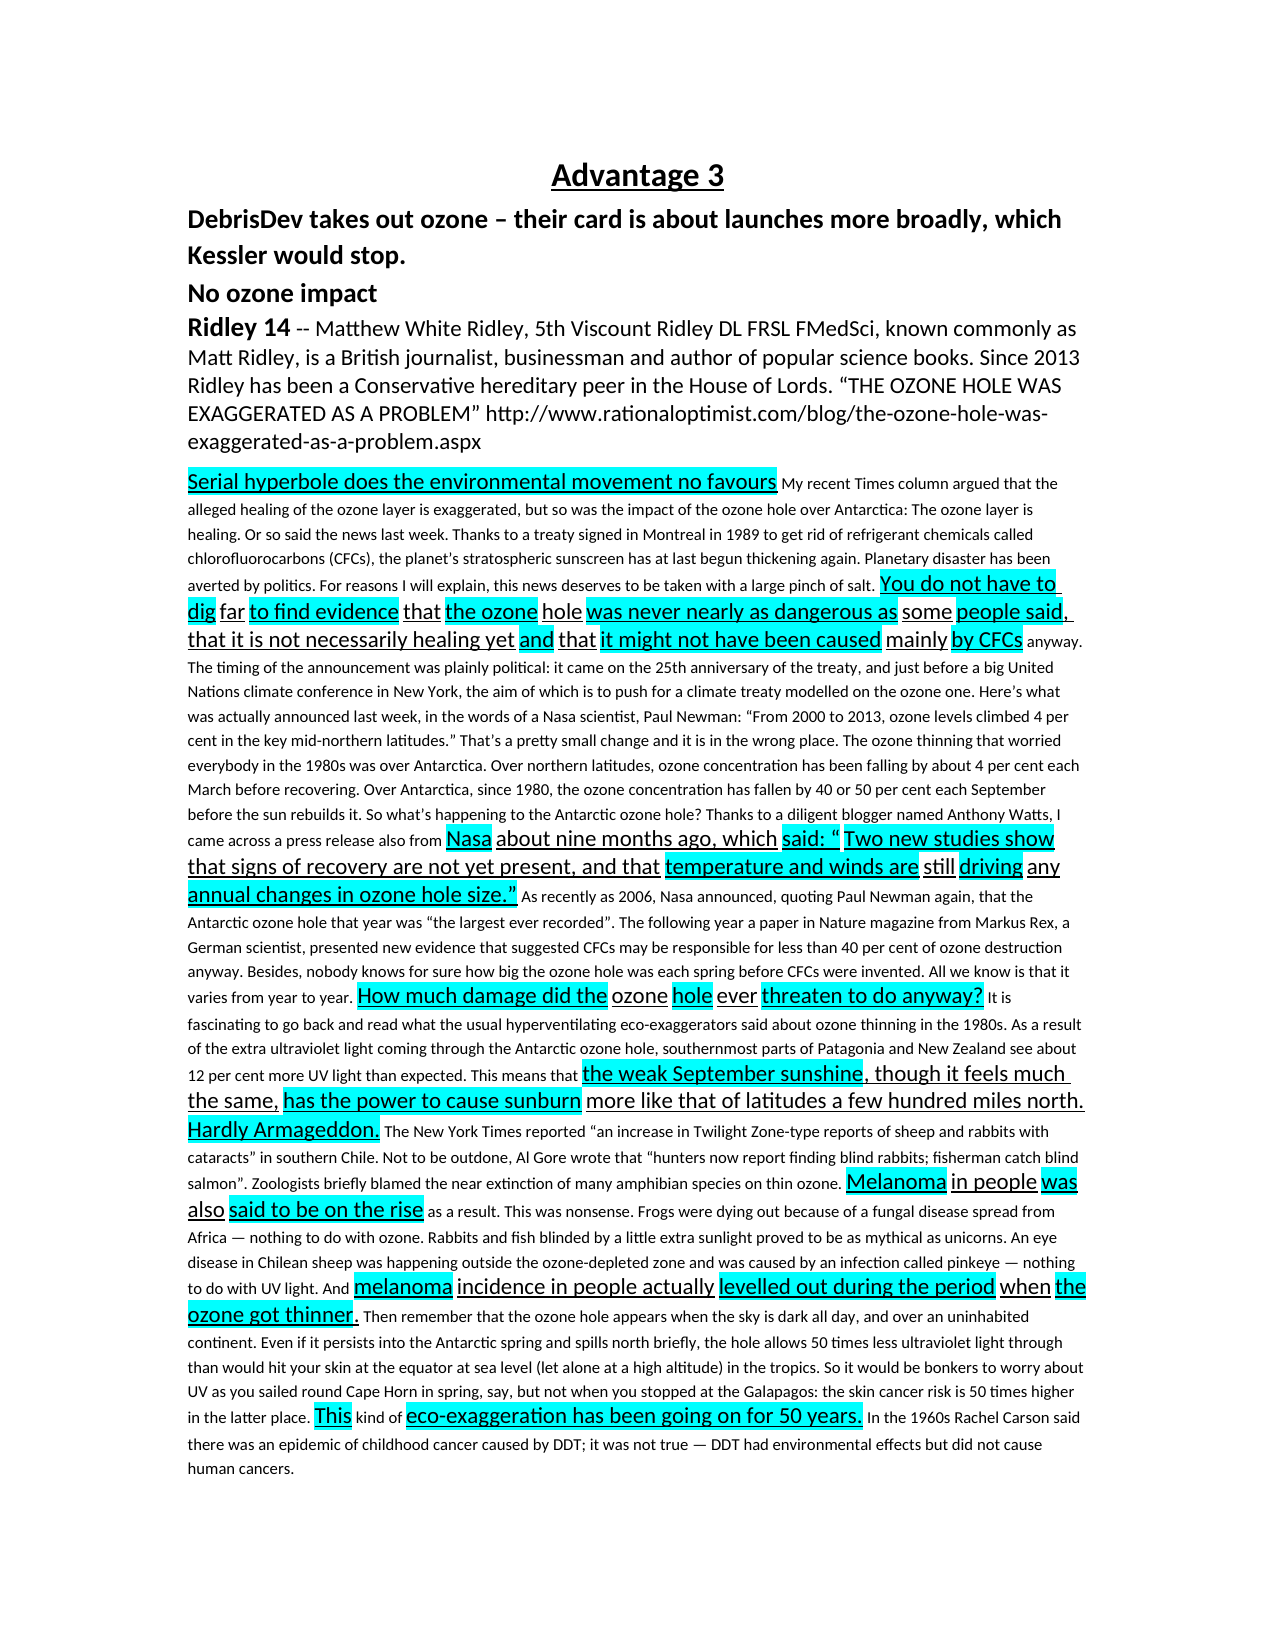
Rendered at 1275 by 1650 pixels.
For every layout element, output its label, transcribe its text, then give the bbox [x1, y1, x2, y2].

text Serial hyperbole does the environmental movement no favours My recent Times column argued that the alleged healing of the ozone layer is exaggerated, but so was the impact of the ozone hole over Antarctica: The ozone layer is healing. Or so said the news last week. Thanks to a treaty signed in Montreal in 1989 to get rid of refrigerant chemicals called chlorofluorocarbons (CFCs), the planet’s stratospheric sunscreen has at last begun thickening again. Planetary disaster has been averted by politics. For reasons I will explain, this news deserves to be taken with a large pinch of salt. You do not have to dig far to find evidence that the ozone hole was never nearly as dangerous as some people said, that it is not necessarily healing yet and that it might not have been caused mainly by CFCs anyway. The timing of the announcement was plainly political: it came on the 25th anniversary of the treaty, and just before a big United Nations climate conference in New York, the aim of which is to push for a climate treaty modelled on the ozone one. Here’s what was actually announced last week, in the words of a Nasa scientist, Paul Newman: “From 2000 to 2013, ozone levels climbed 4 per cent in the key mid-northern latitudes.” That’s a pretty small change and it is in the wrong place. The ozone thinning that worried everybody in the 1980s was over Antarctica. Over northern latitudes, ozone concentration has been falling by about 4 per cent each March before recovering. Over Antarctica, since 1980, the ozone concentration has fallen by 40 or 50 per cent each September before the sun rebuilds it. So what’s happening to the Antarctic ozone hole? Thanks to a diligent blogger named Anthony Watts, I came across a press release also from Nasa about nine months ago, which said: “ Two new studies show that signs of recovery are not yet present, and that temperature and winds are still driving any annual changes in ozone hole size.” As recently as 2006, Nasa announced, quoting Paul Newman again, that the Antarctic ozone hole that year was “the largest ever recorded”. The following year a paper in Nature magazine from Markus Rex, a German scientist, presented new evidence that suggested CFCs may be responsible for less than 40 per cent of ozone destruction anyway. Besides, nobody knows for sure how big the ozone hole was each spring before CFCs were invented. All we know is that it varies from year to year. How much damage did the ozone hole ever threaten to do anyway? It is fascinating to go back and read what the usual hyperventilating eco-exaggerators said about ozone thinning in the 1980s. As a result of the extra ultraviolet light coming through the Antarctic ozone hole, southernmost parts of Patagonia and New Zealand see about 12 per cent more UV light than expected. This means that the weak September sunshine, though it feels much the same, has the power to cause sunburn more like that of latitudes a few hundred miles north. Hardly Armageddon. The New York Times reported “an increase in Twilight Zone-type reports of sheep and rabbits with cataracts” in southern Chile. Not to be outdone, Al Gore wrote that “hunters now report finding blind rabbits; fisherman catch blind salmon”. Zoologists briefly blamed the near extinction of many amphibian species on thin ozone. Melanoma in people was also said to be on the rise as a result. This was nonsense. Frogs were dying out because of a fungal disease spread from Africa — nothing to do with ozone. Rabbits and fish blinded by a little extra sunlight proved to be as mythical as unicorns. An eye disease in Chilean sheep was happening outside the ozone-depleted zone and was caused by an infection called pinkeye — nothing to do with UV light. And melanoma incidence in people actually levelled out during the period when the ozone got thinner. Then remember that the ozone hole appears when the sky is dark all day, and over an uninhabited continent. Even if it persists into the Antarctic spring and spills north briefly, the hole allows 50 times less ultraviolet light through than would hit your skin at the equator at sea level (let alone at a high altitude) in the tropics. So it would be bonkers to worry about UV as you sailed round Cape Horn in spring, say, but not when you stopped at the Galapagos: the skin cancer risk is 50 times higher in the latter place. This kind of eco-exaggeration has been going on for 50 years. In the 1960s Rachel Carson said there was an epidemic of childhood cancer caused by DDT; it was not true — DDT had environmental effects but did not cause human cancers. [187, 467, 1087, 1479]
subtitle DebrisDev takes out ozone – their card is about launches more broadly, which Kessler would stop. [187, 202, 1087, 271]
subtitle Advantage 3 [187, 154, 1087, 195]
text Ridley 14 -- Matthew White Ridley, 5th Viscount Ridley DL FRSL FMedSci, known commonly as Matt Ridley, is a British journalist, businessman and author of popular science books. Since 2013 Ridley has been a Conservative hereditary peer in the House of Lords. “THE OZONE HOLE WAS EXAGGERATED AS A PROBLEM” http://www.rationaloptimist.com/blog/the-ozone-hole-was-exaggerated-as-a-problem.aspx [187, 310, 1087, 455]
subtitle No ozone impact [187, 277, 1087, 310]
